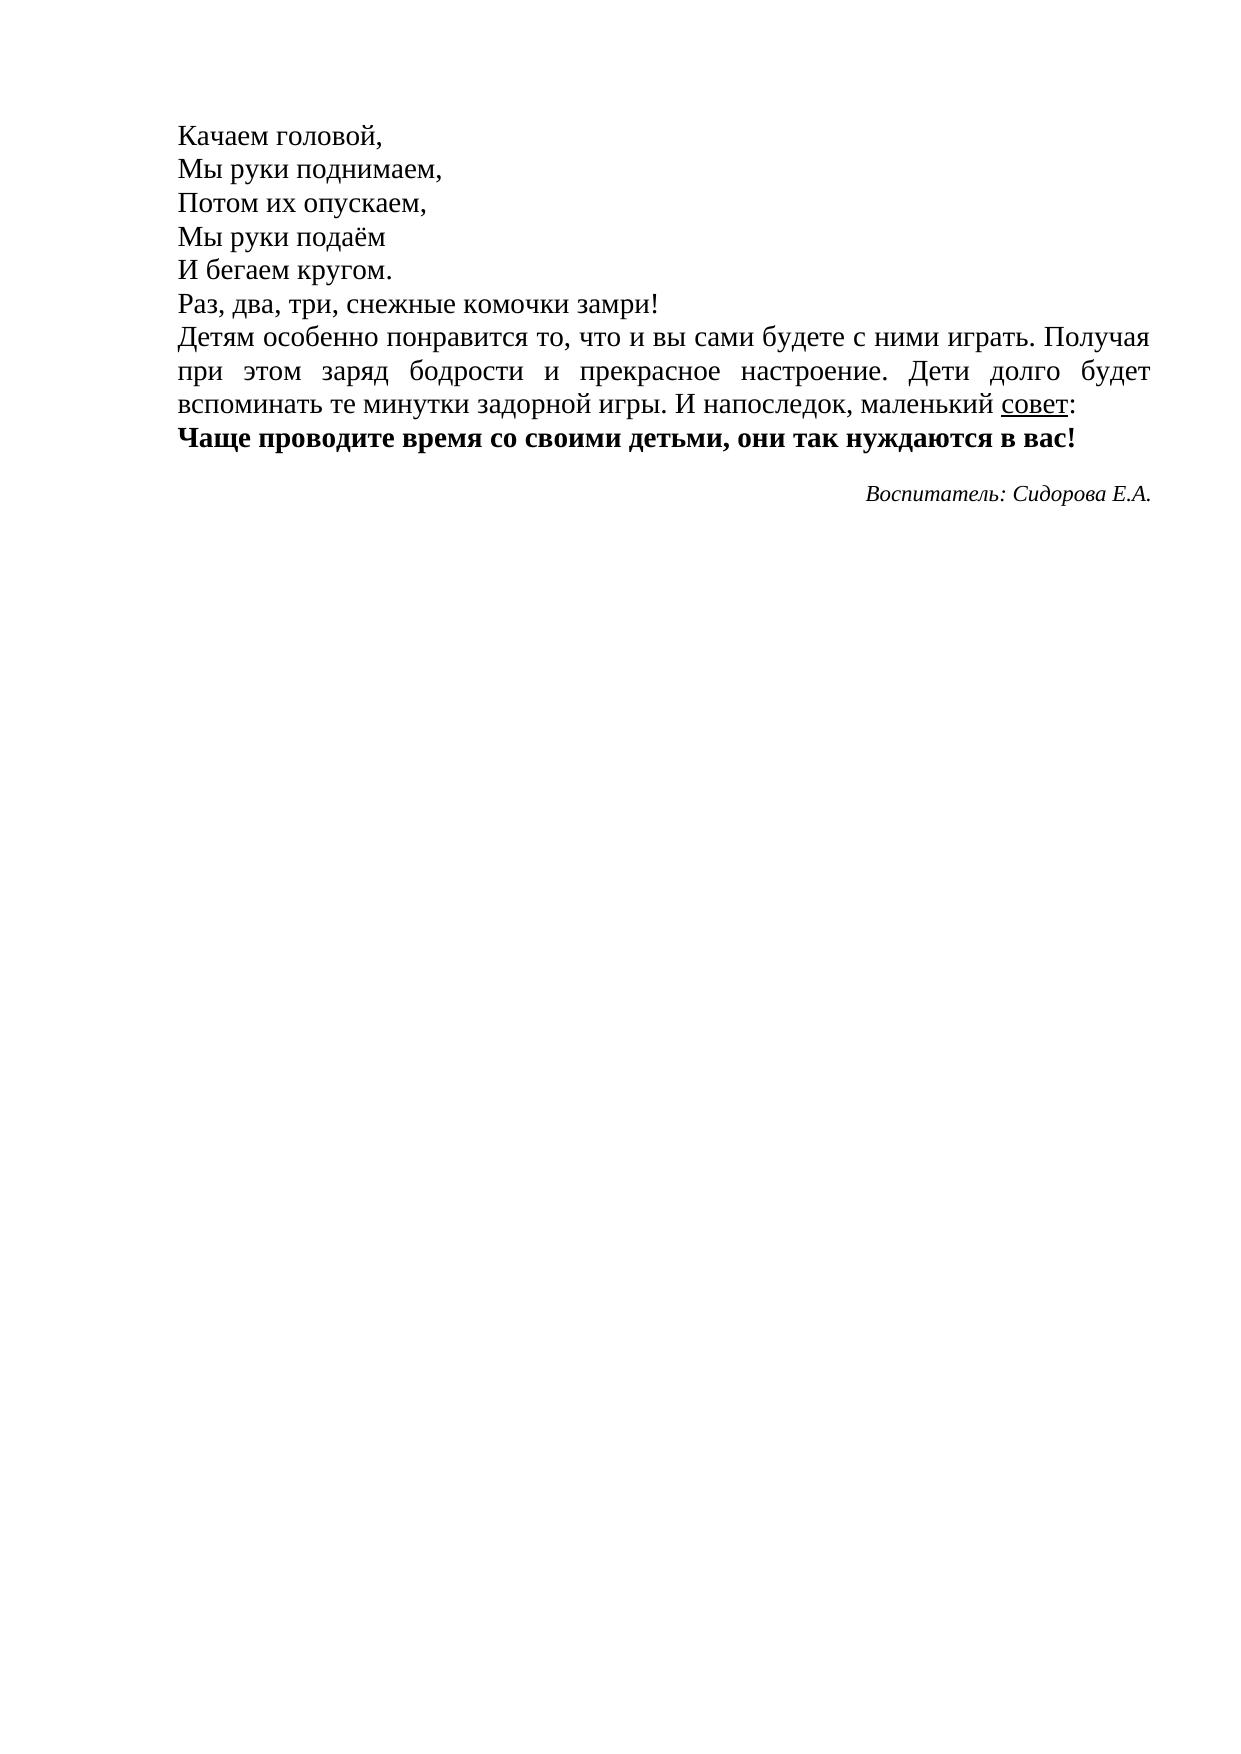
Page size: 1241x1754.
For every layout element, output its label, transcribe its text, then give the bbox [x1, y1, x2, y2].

text Раз, два, три, снежные комочки замри! [177, 286, 1152, 319]
text Мы руки подаём [177, 219, 1152, 252]
text Воспитатель: Сидорова Е.А. [177, 480, 1152, 506]
text Мы руки поднимаем, [177, 152, 1152, 185]
text И бегаем кругом. [177, 252, 1152, 286]
text Чаще проводите время со своими детьми, они так нуждаются в вас! [177, 420, 1152, 453]
text Детям особенно понравится то, что и вы сами будете с ними играть. Получая при этом заряд бодрости и прекрасное настроение. Дети долго будет вспоминать те минутки задорной игры. И напоследок, маленький совет: [177, 319, 1152, 420]
text Потом их опускаем, [177, 185, 1152, 219]
text Качаем головой, [177, 118, 1152, 152]
